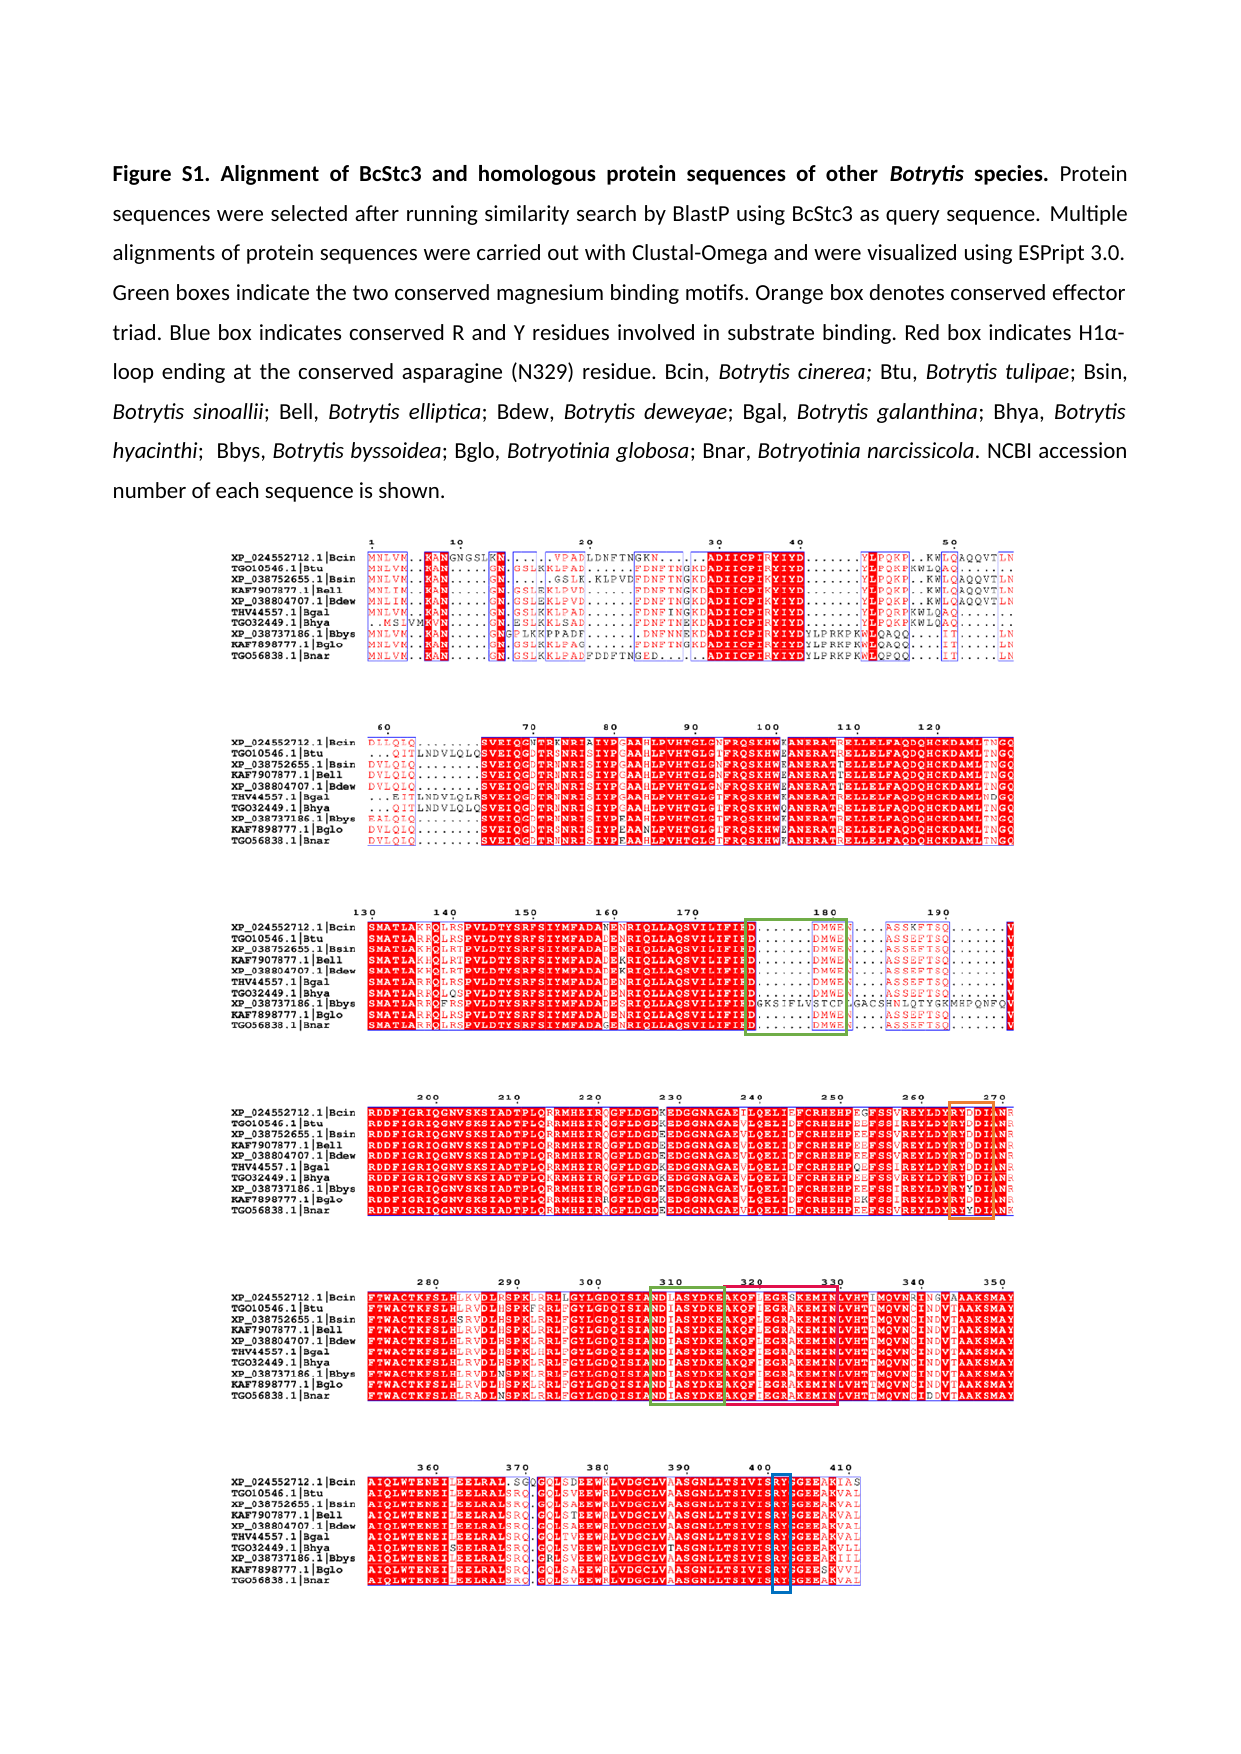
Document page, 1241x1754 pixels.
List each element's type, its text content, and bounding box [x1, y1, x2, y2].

text Figure S1. Alignment of BcStc3 and homologous protein sequences of other Botrytis species. Protein sequences were selected after running similarity search by BlastP using BcStc3 as query sequence. Multiple alignments of protein sequences were carried out with Clustal-Omega and were visualized using ESPript 3.0. Green boxes indicate the two conserved magnesium binding motifs. Orange box denotes conserved effector triad. Blue box indicates conserved R and Y residues involved in substrate binding. Red box indicates H1α-loop ending at the conserved asparagine (N329) residue. Bcin, Botrytis cinerea; Btu, Botrytis tulipae; Bsin, Botrytis sinoallii; Bell, Botrytis elliptica; Bdew, Botrytis deweyae; Bgal, Botrytis galanthina; Bhya, Botrytis hyacinthi; Bbys, Botrytis byssoidea; Bglo, Botryotinia globosa; Bnar, Botryotinia narcissicola. NCBI accession number of each sequence is shown. [112, 150, 1128, 506]
picture [203, 517, 1038, 1604]
